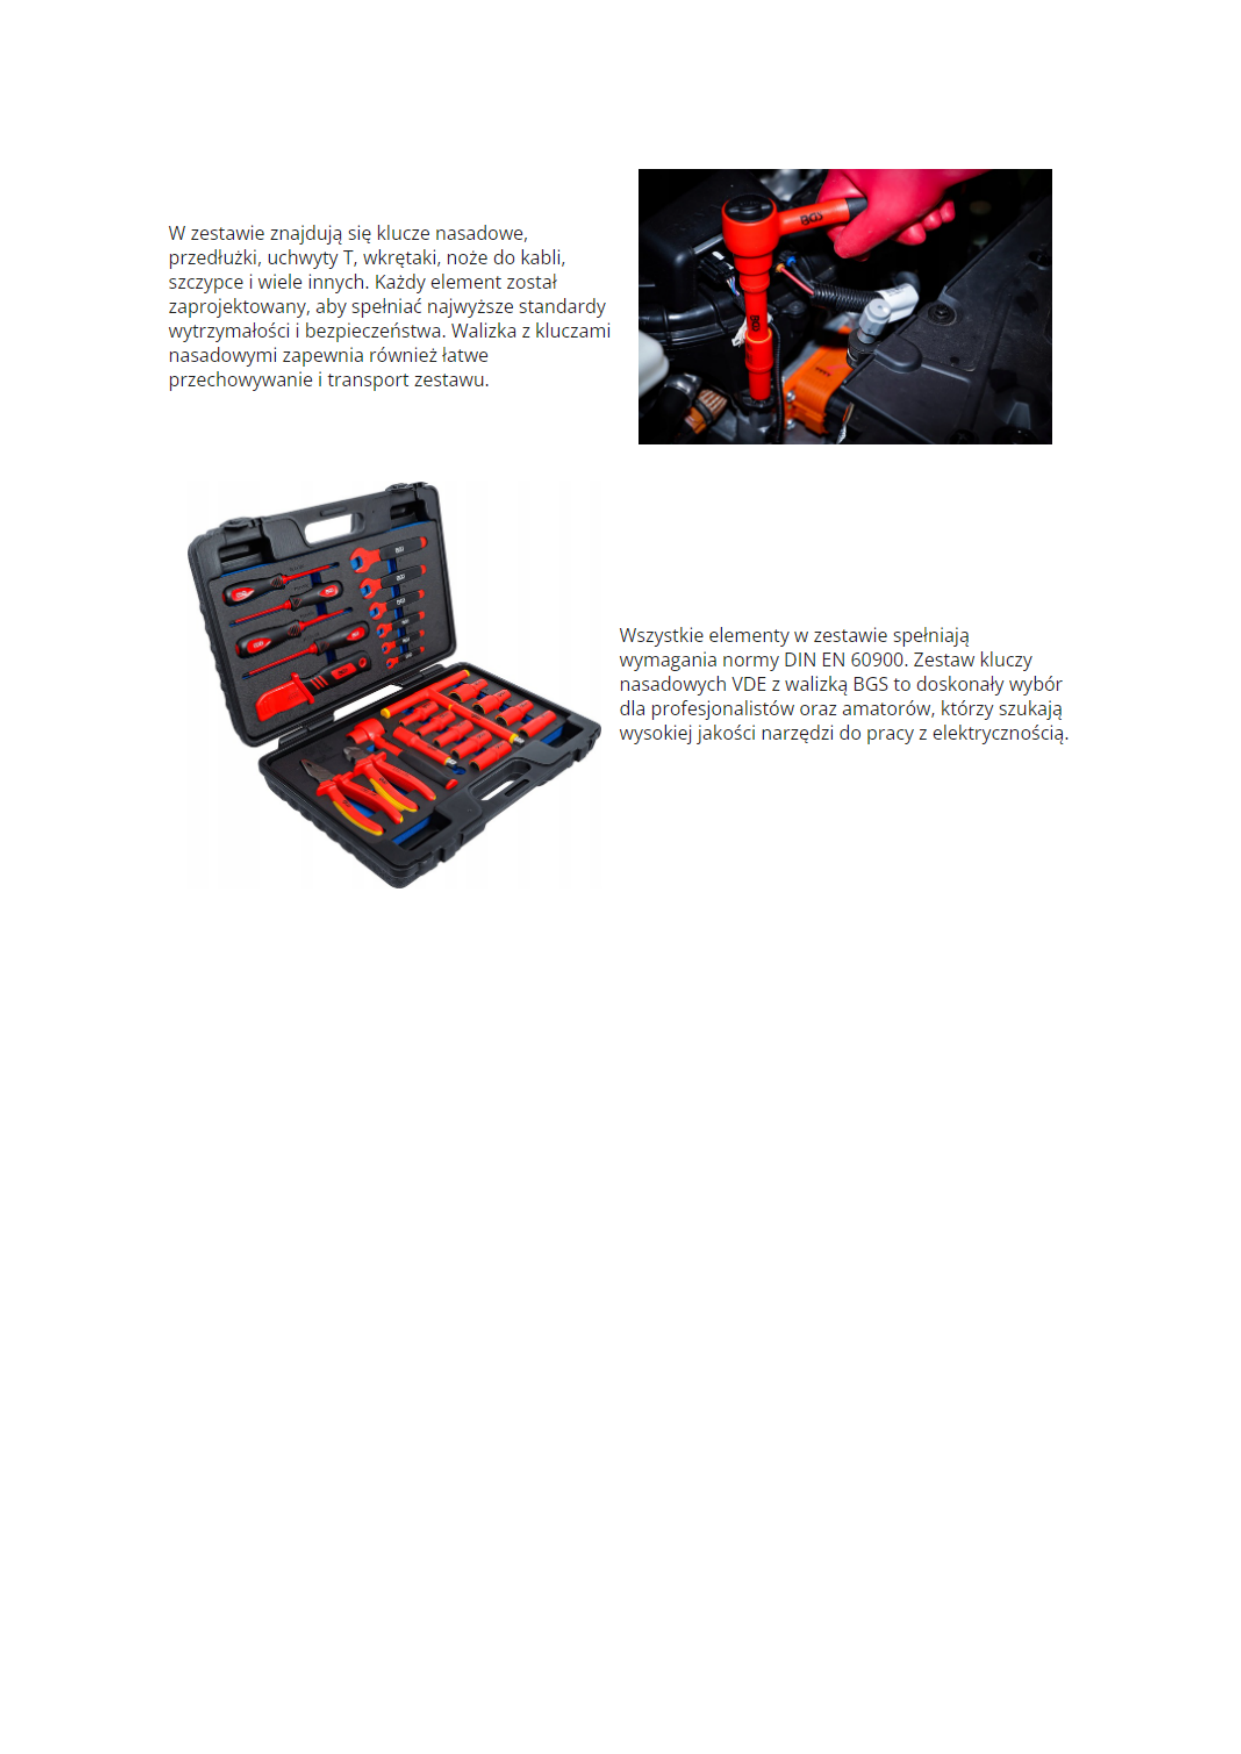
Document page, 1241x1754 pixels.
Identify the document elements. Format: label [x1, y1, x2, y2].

picture [147, 147, 1093, 899]
